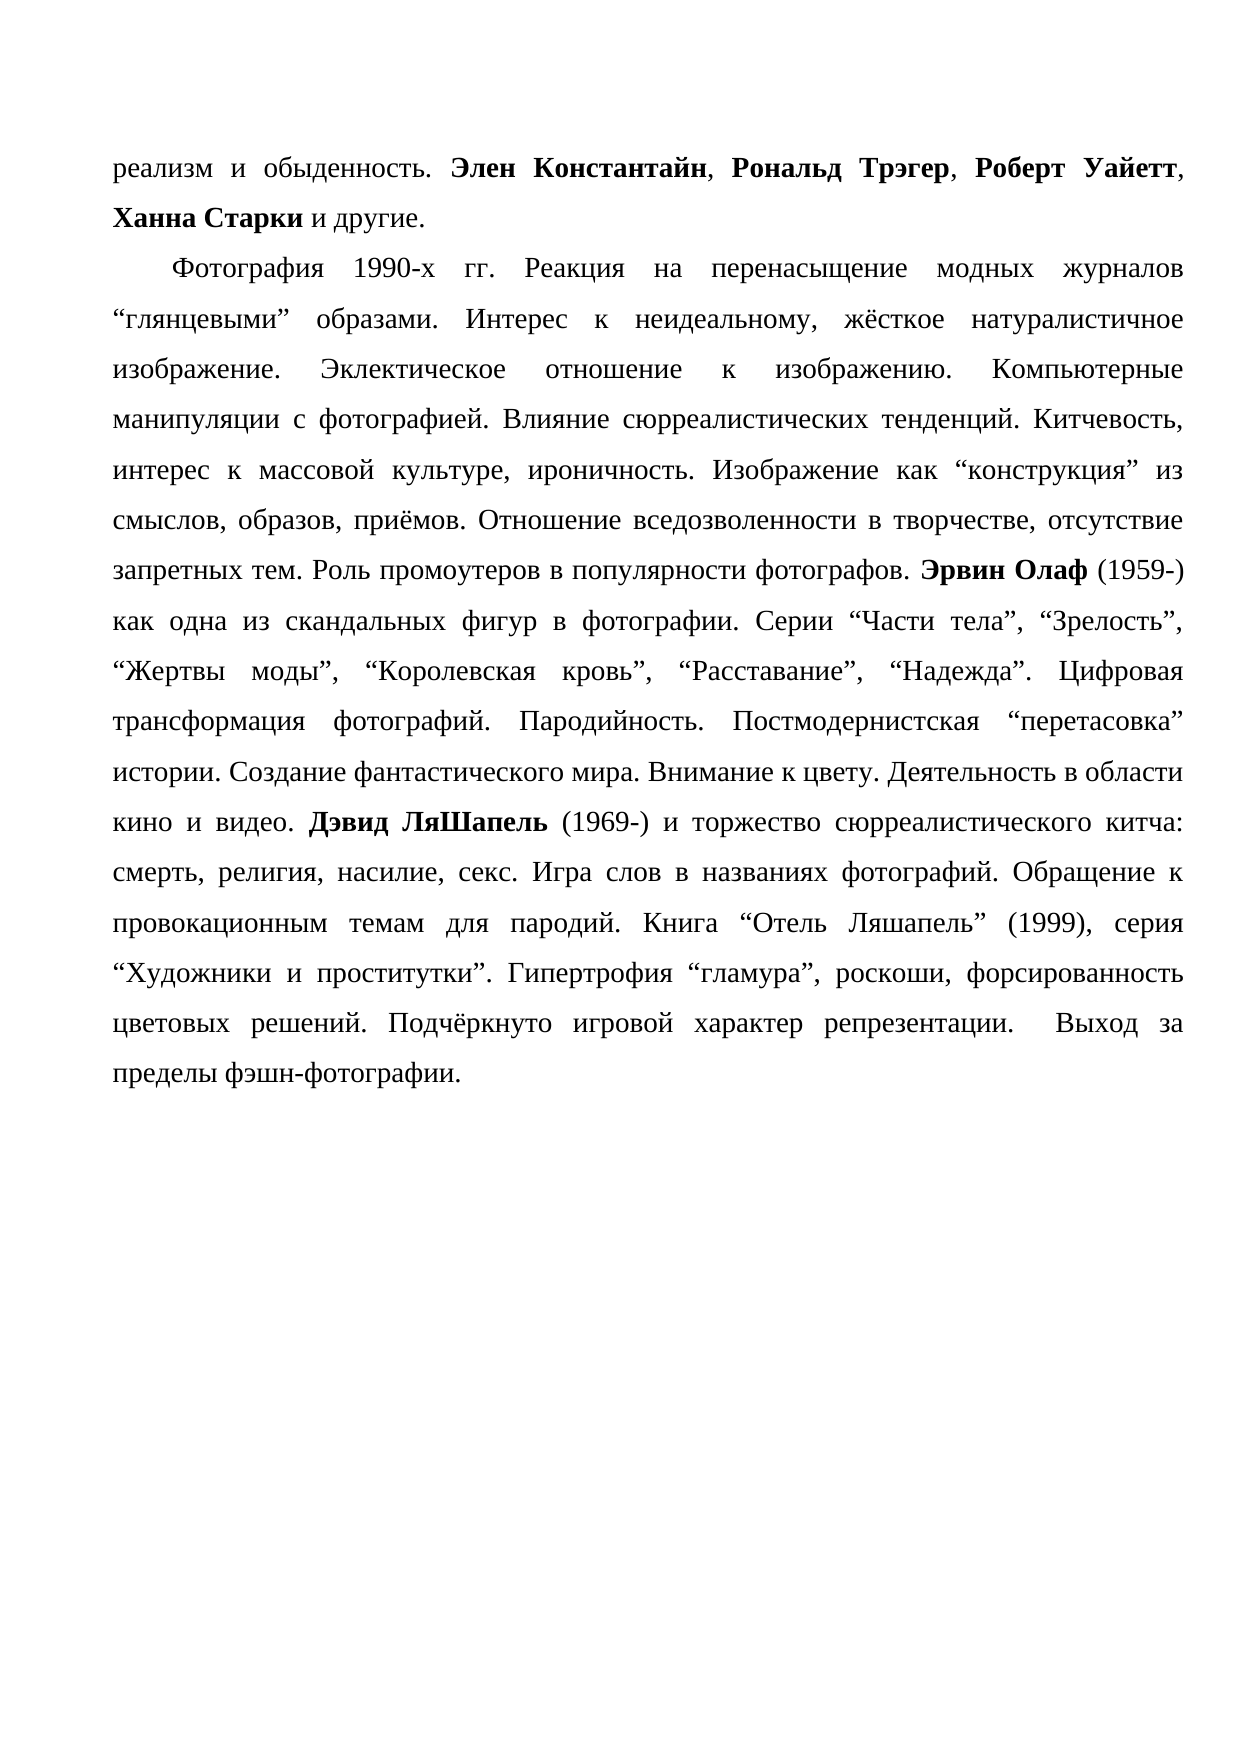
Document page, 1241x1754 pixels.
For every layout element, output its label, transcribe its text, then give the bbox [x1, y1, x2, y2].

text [112, 150, 1184, 234]
text Фотография 1990-х гг. Реакция на перенасыщение модных журналов “глянцевыми” образами. Интерес к неидеальному, жёсткое натуралистичное изображение. Эклектическое отношение к изображению. Компьютерные манипуляции с фотографией. Влияние сюрреалистических тенденций. Китчевость, интерес к массовой культуре, ироничность. Изображение как “конструкция” из смыслов, образов, приёмов. Отношение вседозволенности в творчестве, отсутствие запретных тем. Роль промоутеров в популярности фотографов. Эрвин Олаф (1959-) как одна из скандальных фигур в фотографии. Серии “Части тела”, “Зрелость”, “Жертвы моды”, “Королевская кровь”, “Расставание”, “Надежда”. Цифровая трансформация фотографий. Пародийность. Постмодернистская “перетасовка” истории. Создание фантастического мира. Внимание к цвету. Деятельность в области кино и видео. Дэвид ЛяШапель (1969-) и торжество сюрреалистического китча: смерть, религия, насилие, секс. Игра слов в названиях фотографий. Обращение к провокационным темам для пародий. Книга “Отель Ляшапель” (1999), серия “Художники и проститутки”. Гипертрофия “гламура”, роскоши, форсированность цветовых решений. Подчёркнуто игровой характер репрезентации. Выход за пределы фэшн-фотографии. [112, 251, 1184, 1089]
